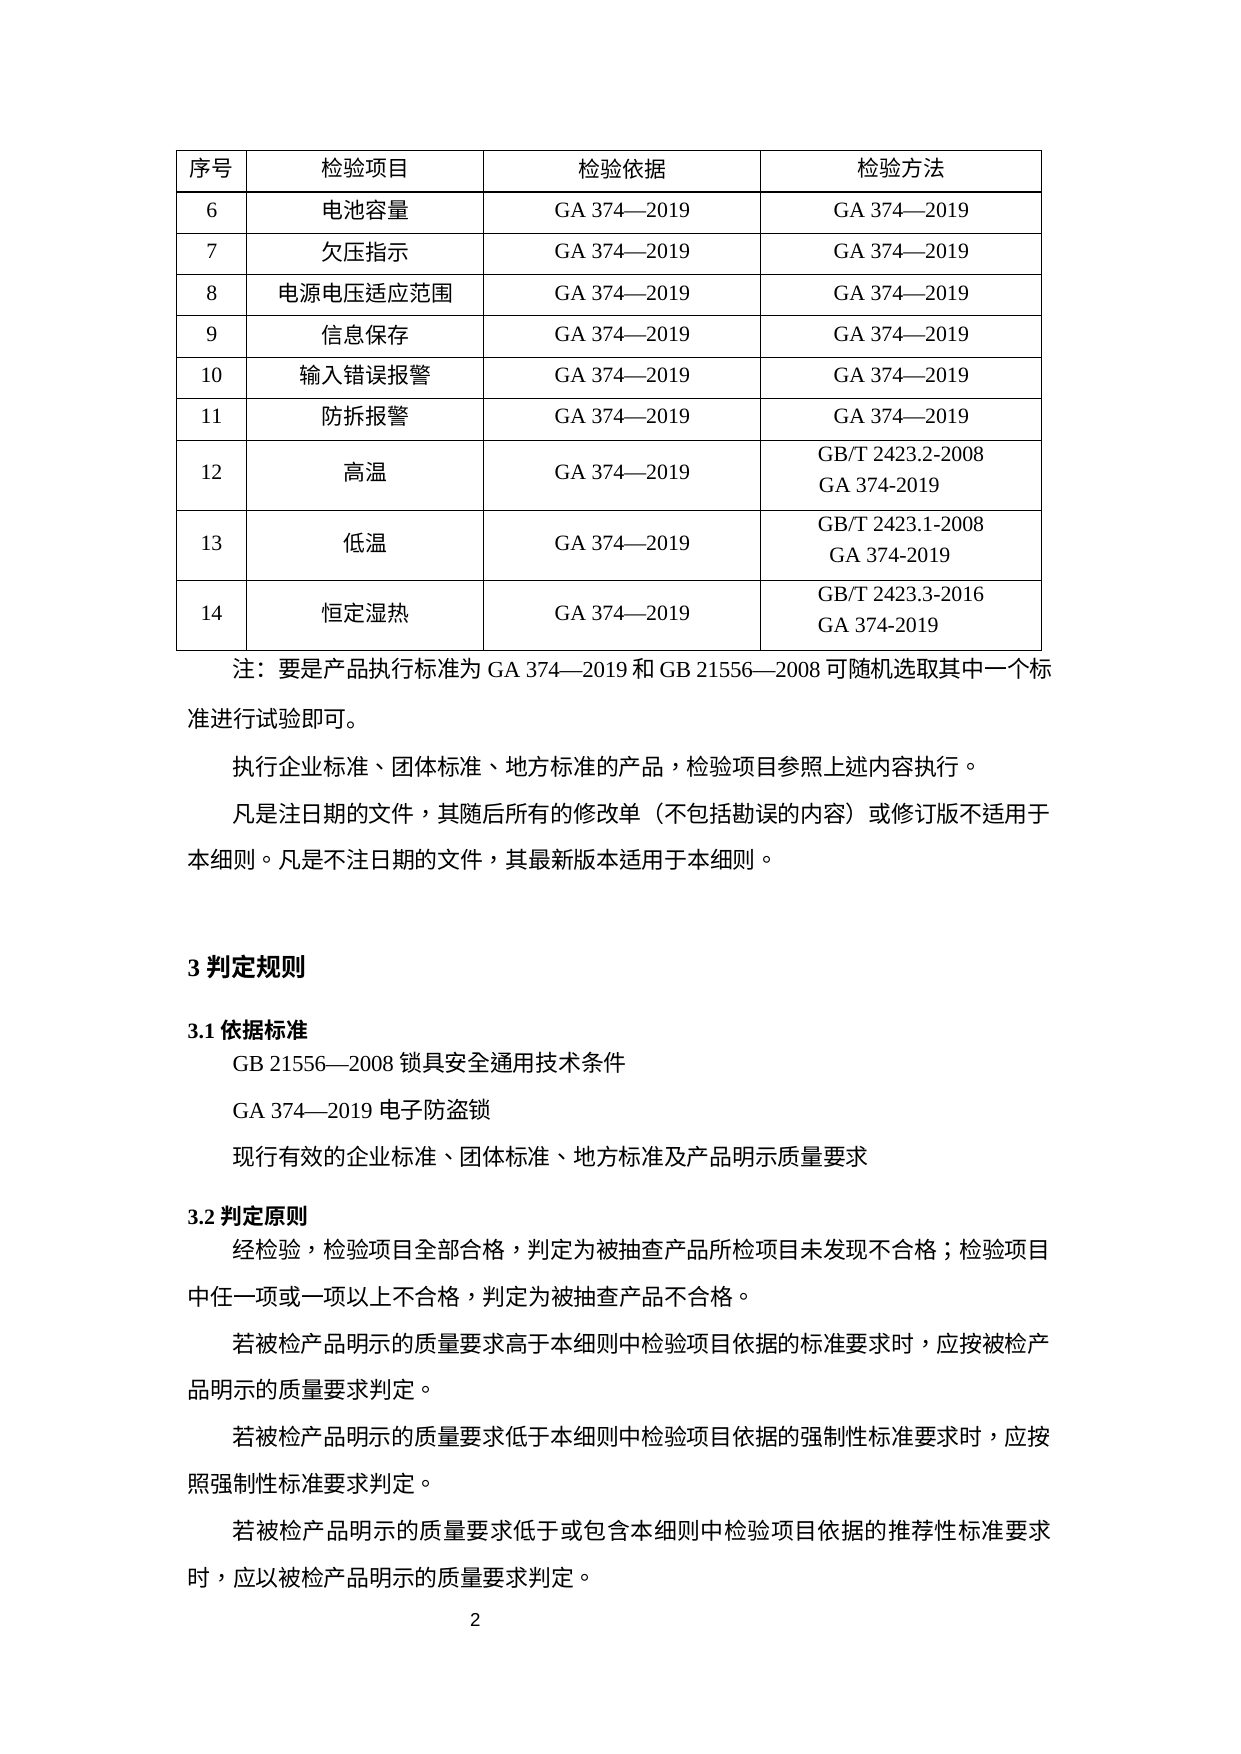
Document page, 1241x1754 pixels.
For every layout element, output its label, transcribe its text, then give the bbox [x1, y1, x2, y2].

text 若被检产品明示的质量要求低于或包含本细则中检验项目依据的推荐性标准要求时，应以被检产品明示的质量要求判定。 [187, 1515, 1053, 1593]
table_cell GB/T 2423.1-2008 GA 374-2019 [761, 511, 1041, 580]
table_cell GA 374—2019 [484, 441, 760, 510]
table_cell GA 374—2019 [761, 193, 1041, 233]
table_cell 欠压指示 [247, 234, 483, 274]
table_cell 7 [177, 234, 246, 274]
table_cell 6 [177, 193, 246, 233]
text 3 判定规则 [187, 947, 1053, 983]
text 经检验，检验项目全部合格，判定为被抽查产品所检项目未发现不合格；检验项目中任一项或一项以上不合格，判定为被抽查产品不合格。 [187, 1234, 1053, 1312]
table_cell GB/T 2423.3-2016 GA 374-2019 [761, 581, 1041, 650]
table_cell GA 374—2019 [761, 316, 1041, 357]
table_cell GA 374—2019 [484, 581, 760, 650]
table_cell 电池容量 [247, 193, 483, 233]
table_cell GA 374—2019 [484, 275, 760, 315]
text GA 374—2019 电子防盗锁 [187, 1094, 1053, 1125]
text 凡是注日期的文件，其随后所有的修改单（不包括勘误的内容）或修订版不适用于本细则。凡是不注日期的文件，其最新版本适用于本细则。 [187, 798, 1053, 876]
text 注：要是产品执行标准为GA 374—2019和GB 21556—2008可随机选取其中一个标准进行试验即可。 [187, 651, 1053, 734]
table_cell GA 374—2019 [484, 399, 760, 439]
table_cell GA 374—2019 [761, 358, 1041, 398]
text 3.1 依据标准 [187, 1001, 1053, 1047]
table_cell 14 [177, 581, 246, 650]
table_cell 电源电压适应范围 [247, 275, 483, 315]
table_header 序号 [177, 151, 246, 191]
table_header 检验依据 [484, 151, 760, 191]
table_cell GA 374—2019 [484, 358, 760, 398]
text 若被检产品明示的质量要求低于本细则中检验项目依据的强制性标准要求时，应按照强制性标准要求判定。 [187, 1421, 1053, 1499]
text 若被检产品明示的质量要求高于本细则中检验项目依据的标准要求时，应按被检产品明示的质量要求判定。 [187, 1327, 1053, 1406]
text 现行有效的企业标准、团体标准、地方标准及产品明示质量要求 [187, 1141, 1053, 1172]
table_cell 防拆报警 [247, 399, 483, 439]
table_cell 12 [177, 441, 246, 510]
text GB 21556—2008 锁具安全通用技术条件 [187, 1047, 1053, 1078]
table_cell 恒定湿热 [247, 581, 483, 650]
table_cell GA 374—2019 [484, 316, 760, 357]
table_cell 8 [177, 275, 246, 315]
text 执行企业标准、团体标准、地方标准的产品，检验项目参照上述内容执行。 [187, 751, 1053, 782]
table_cell GA 374—2019 [484, 511, 760, 580]
table_cell GB/T 2423.2-2008 GA 374-2019 [761, 441, 1041, 510]
table_cell GA 374—2019 [484, 234, 760, 274]
table_cell GA 374—2019 [761, 275, 1041, 315]
table_cell 高温 [247, 441, 483, 510]
table_cell 10 [177, 358, 246, 398]
table_cell 输入错误报警 [247, 358, 483, 398]
table_cell 13 [177, 511, 246, 580]
table_cell 信息保存 [247, 316, 483, 357]
table_header 检验方法 [761, 151, 1041, 191]
table_cell 11 [177, 399, 246, 439]
table_cell 低温 [247, 511, 483, 580]
table_cell GA 374—2019 [761, 234, 1041, 274]
table_header 检验项目 [247, 151, 483, 191]
table_cell GA 374—2019 [761, 399, 1041, 439]
table_cell GA 374—2019 [484, 193, 760, 233]
table_cell 9 [177, 316, 246, 357]
text 3.2 判定原则 [187, 1188, 1053, 1234]
